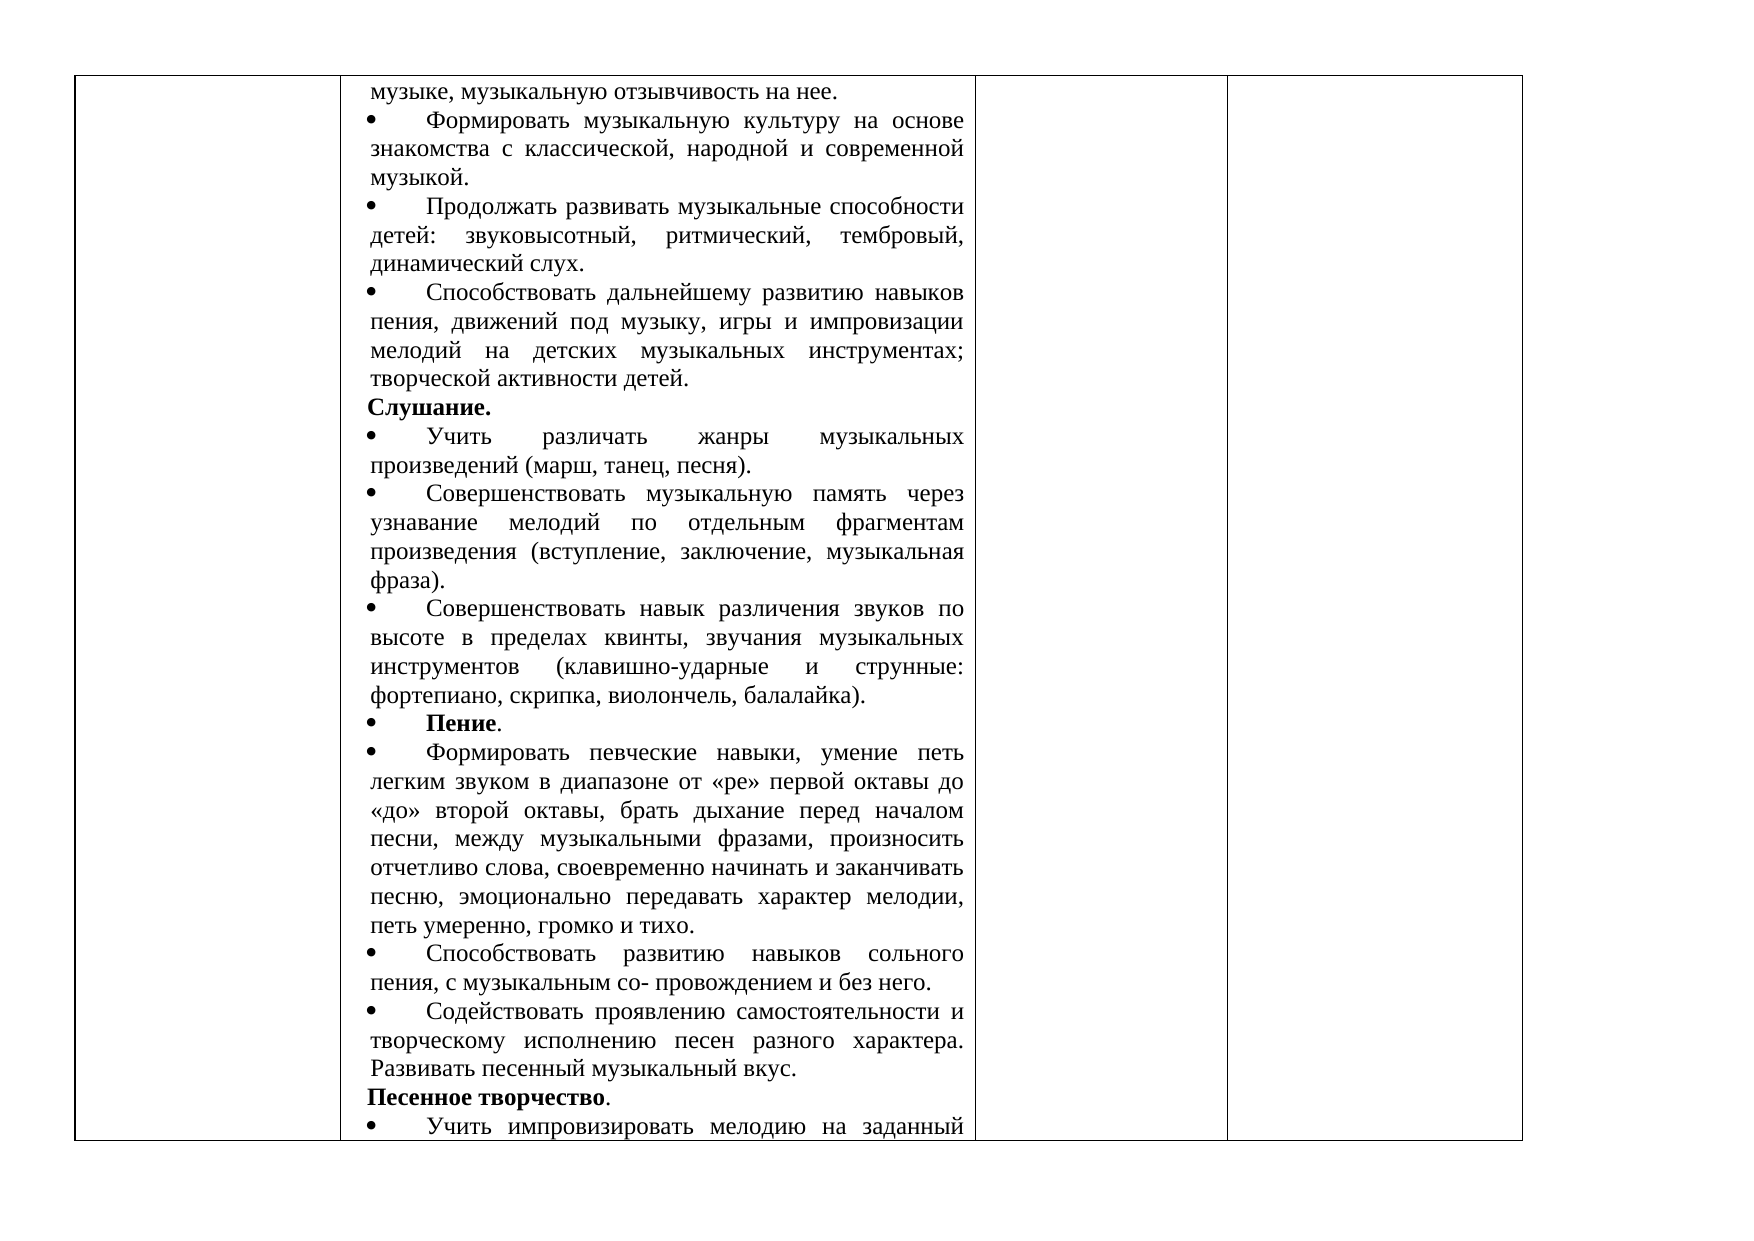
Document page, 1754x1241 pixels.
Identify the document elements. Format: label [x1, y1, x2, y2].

table_cell [76, 76, 340, 1140]
table_cell [976, 76, 1227, 1140]
table_cell [1228, 76, 1522, 1140]
table_cell [341, 76, 975, 1140]
